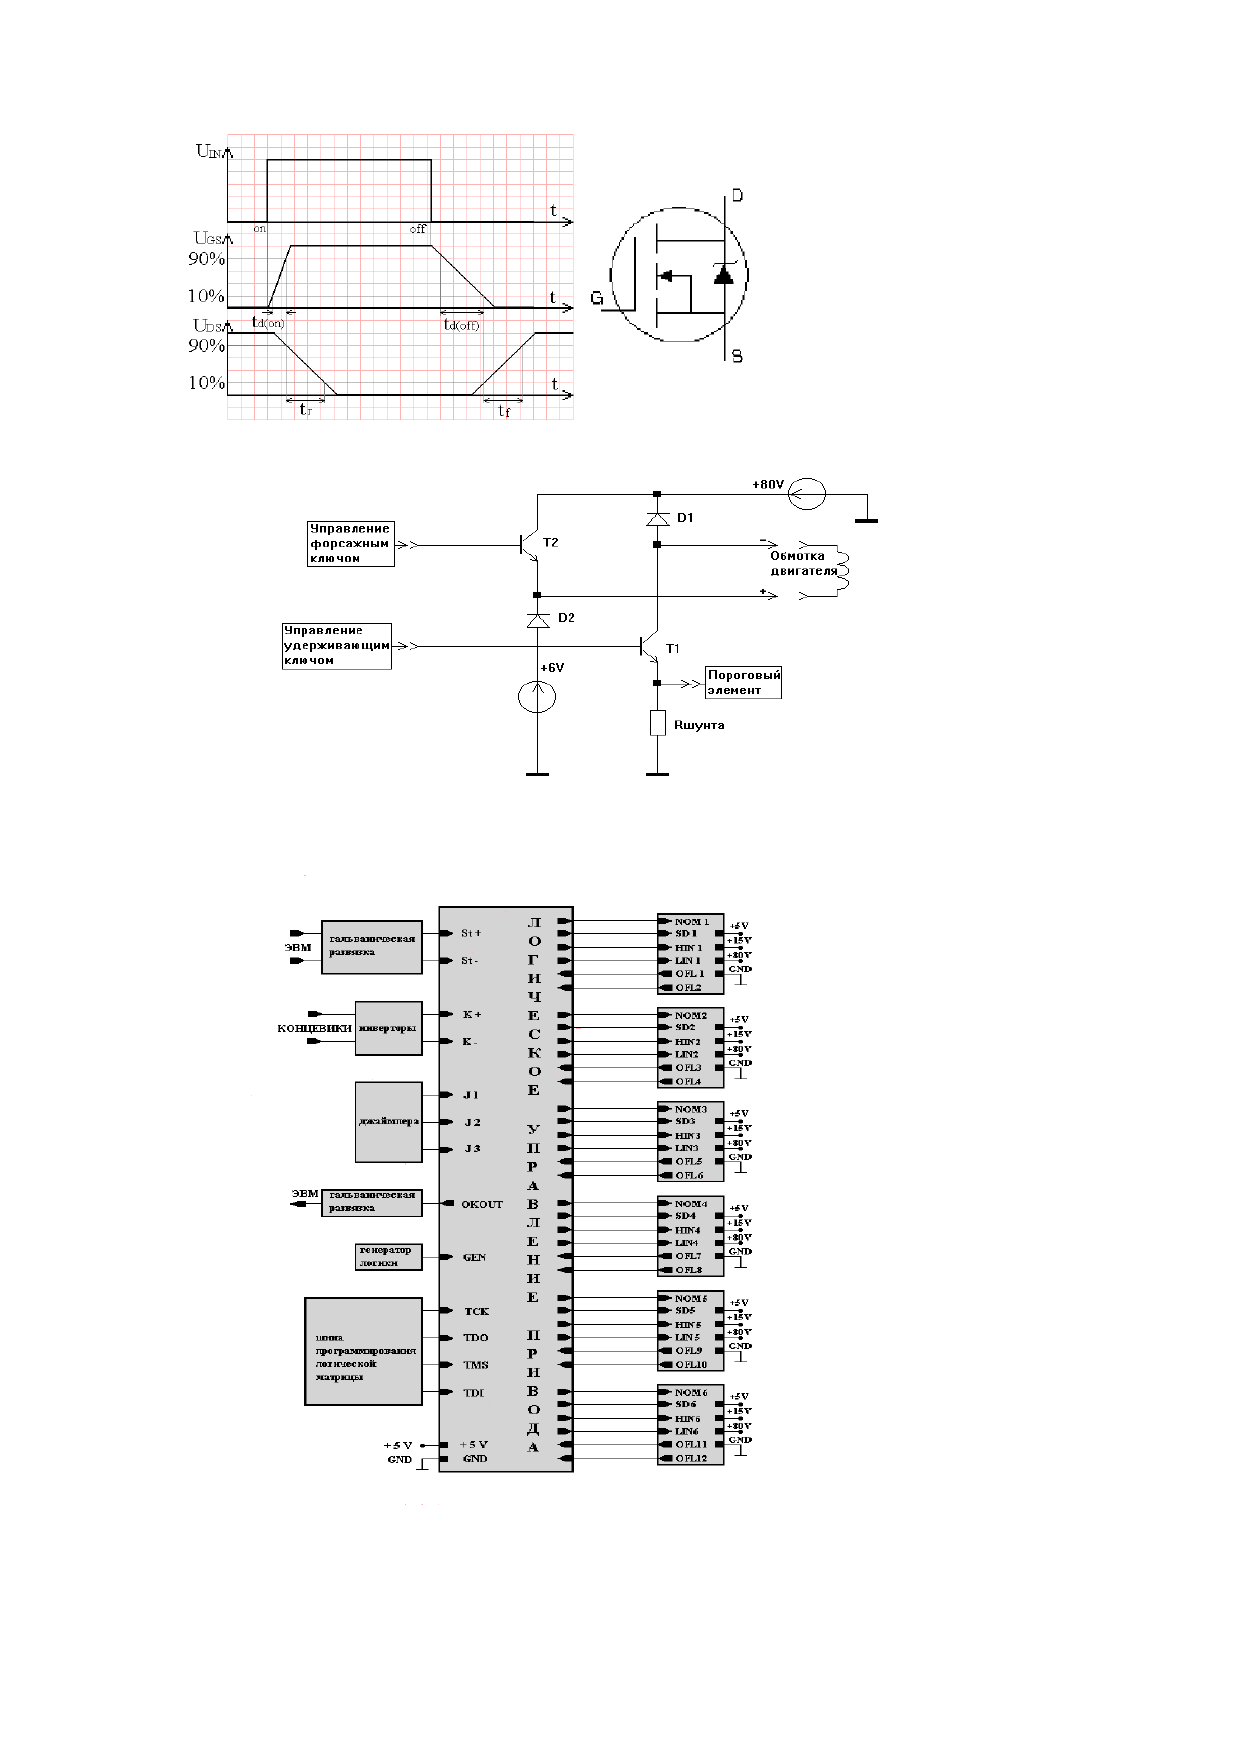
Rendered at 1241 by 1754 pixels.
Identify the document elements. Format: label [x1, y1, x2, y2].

picture [251, 850, 780, 1555]
picture [177, 118, 759, 425]
picture [251, 467, 891, 793]
